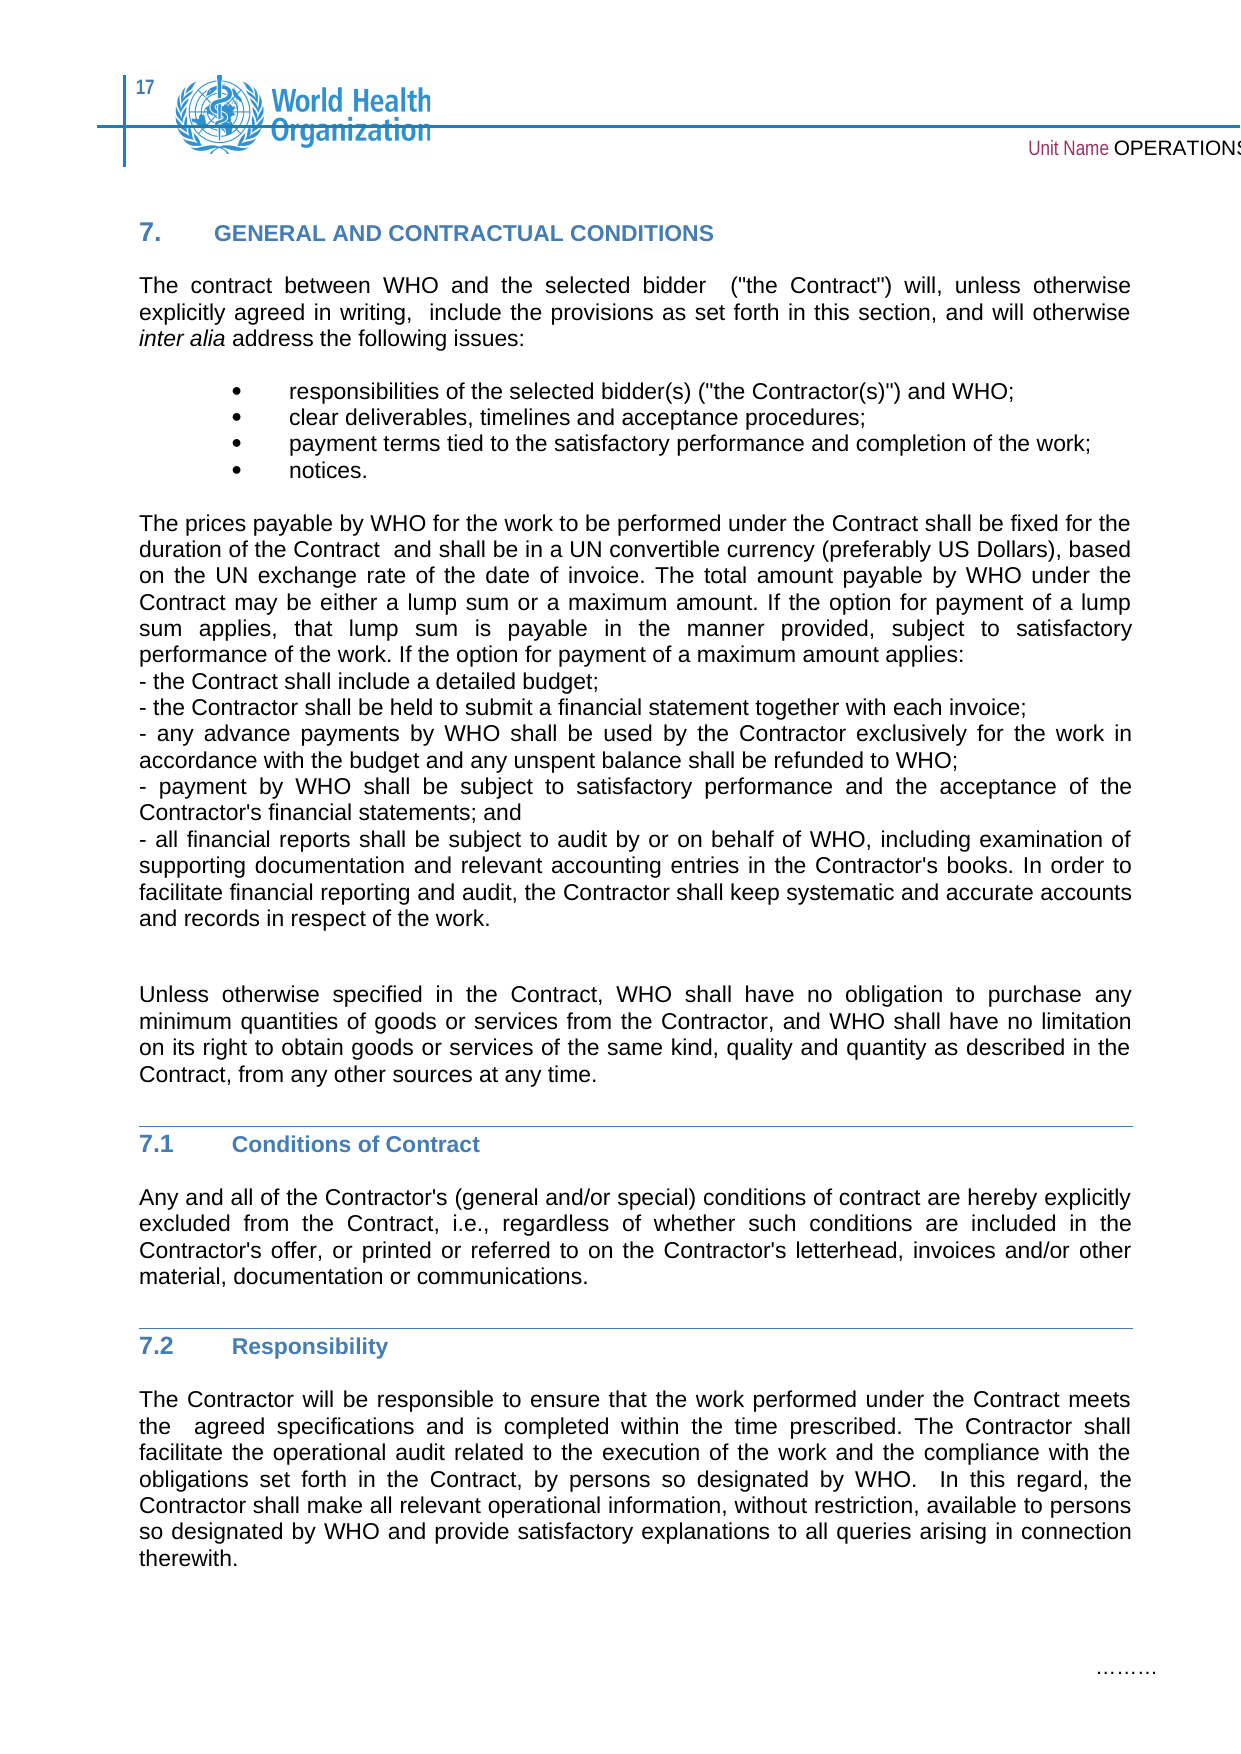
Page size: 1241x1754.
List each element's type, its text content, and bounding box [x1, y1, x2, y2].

text - payment by WHO shall be subject to satisfactory performance and the acceptance of the Contractor's financial statements; and [139, 773, 1133, 826]
text The prices payable by WHO for the work to be performed under the Contract shall be fixed for the duration of the Contract and shall be in a UN convertible currency (preferably US Dollars), based on the UN exchange rate of the date of invoice. The total amount payable by WHO under the Contract may be either a lump sum or a maximum amount. If the option for payment of a lump sum applies, that lump sum is payable in the manner provided, subject to satisfactory performance of the work. If the option for payment of a maximum amount applies: [139, 509, 1133, 668]
list clear deliverables, timelines and acceptance procedures; [233, 404, 1133, 430]
picture [175, 75, 431, 125]
list notices. [233, 457, 1133, 483]
text - all financial reports shall be subject to audit by or on behalf of WHO, including examination of supporting documentation and relevant accounting entries in the Contractor's books. In order to facilitate financial reporting and audit, the Contractor shall keep systematic and accurate accounts and records in respect of the work. [139, 826, 1133, 931]
text - the Contract shall include a detailed budget; [139, 668, 1133, 694]
text The Contractor will be responsible to ensure that the work performed under the Contract meets the agreed specifications and is completed within the time prescribed. The Contractor shall facilitate the operational audit related to the execution of the work and the compliance with the obligations set forth in the Contract, by persons so designated by WHO. In this regard, the Contractor shall make all relevant operational information, without restriction, available to persons so designated by WHO and provide satisfactory explanations to all queries arising in connection therewith. [139, 1386, 1133, 1571]
list payment terms tied to the satisfactory performance and completion of the work; [233, 430, 1133, 457]
picture [175, 128, 431, 154]
subtitle General And Contractual Conditions [139, 216, 1114, 247]
list responsibilities of the selected bidder(s) ("the Contractor(s)") and WHO; [233, 378, 1133, 404]
text The contract between WHO and the selected bidder ("the Contract") will, unless otherwise explicitly agreed in writing, include the provisions as set forth in this section, and will otherwise inter alia address the following issues: [139, 272, 1133, 351]
text - the Contractor shall be held to submit a financial statement together with each invoice; [139, 694, 1133, 720]
subtitle Conditions of Contract [139, 1127, 1133, 1158]
text Unless otherwise specified in the Contract, WHO shall have no obligation to purchase any minimum quantities of goods or services from the Contractor, and WHO shall have no limitation on its right to obtain goods or services of the same kind, quality and quantity as described in the Contract, from any other sources at any time. [139, 981, 1133, 1087]
text - any advance payments by WHO shall be used by the Contractor exclusively for the work in accordance with the budget and any unspent balance shall be refunded to WHO; [139, 720, 1133, 773]
subtitle Responsibility [139, 1329, 1133, 1360]
text Any and all of the Contractor's (general and/or special) conditions of contract are hereby explicitly excluded from the Contract, i.e., regardless of whether such conditions are included in the Contractor's offer, or printed or referred to on the Contractor's letterhead, invoices and/or other material, documentation or communications. [139, 1184, 1133, 1289]
